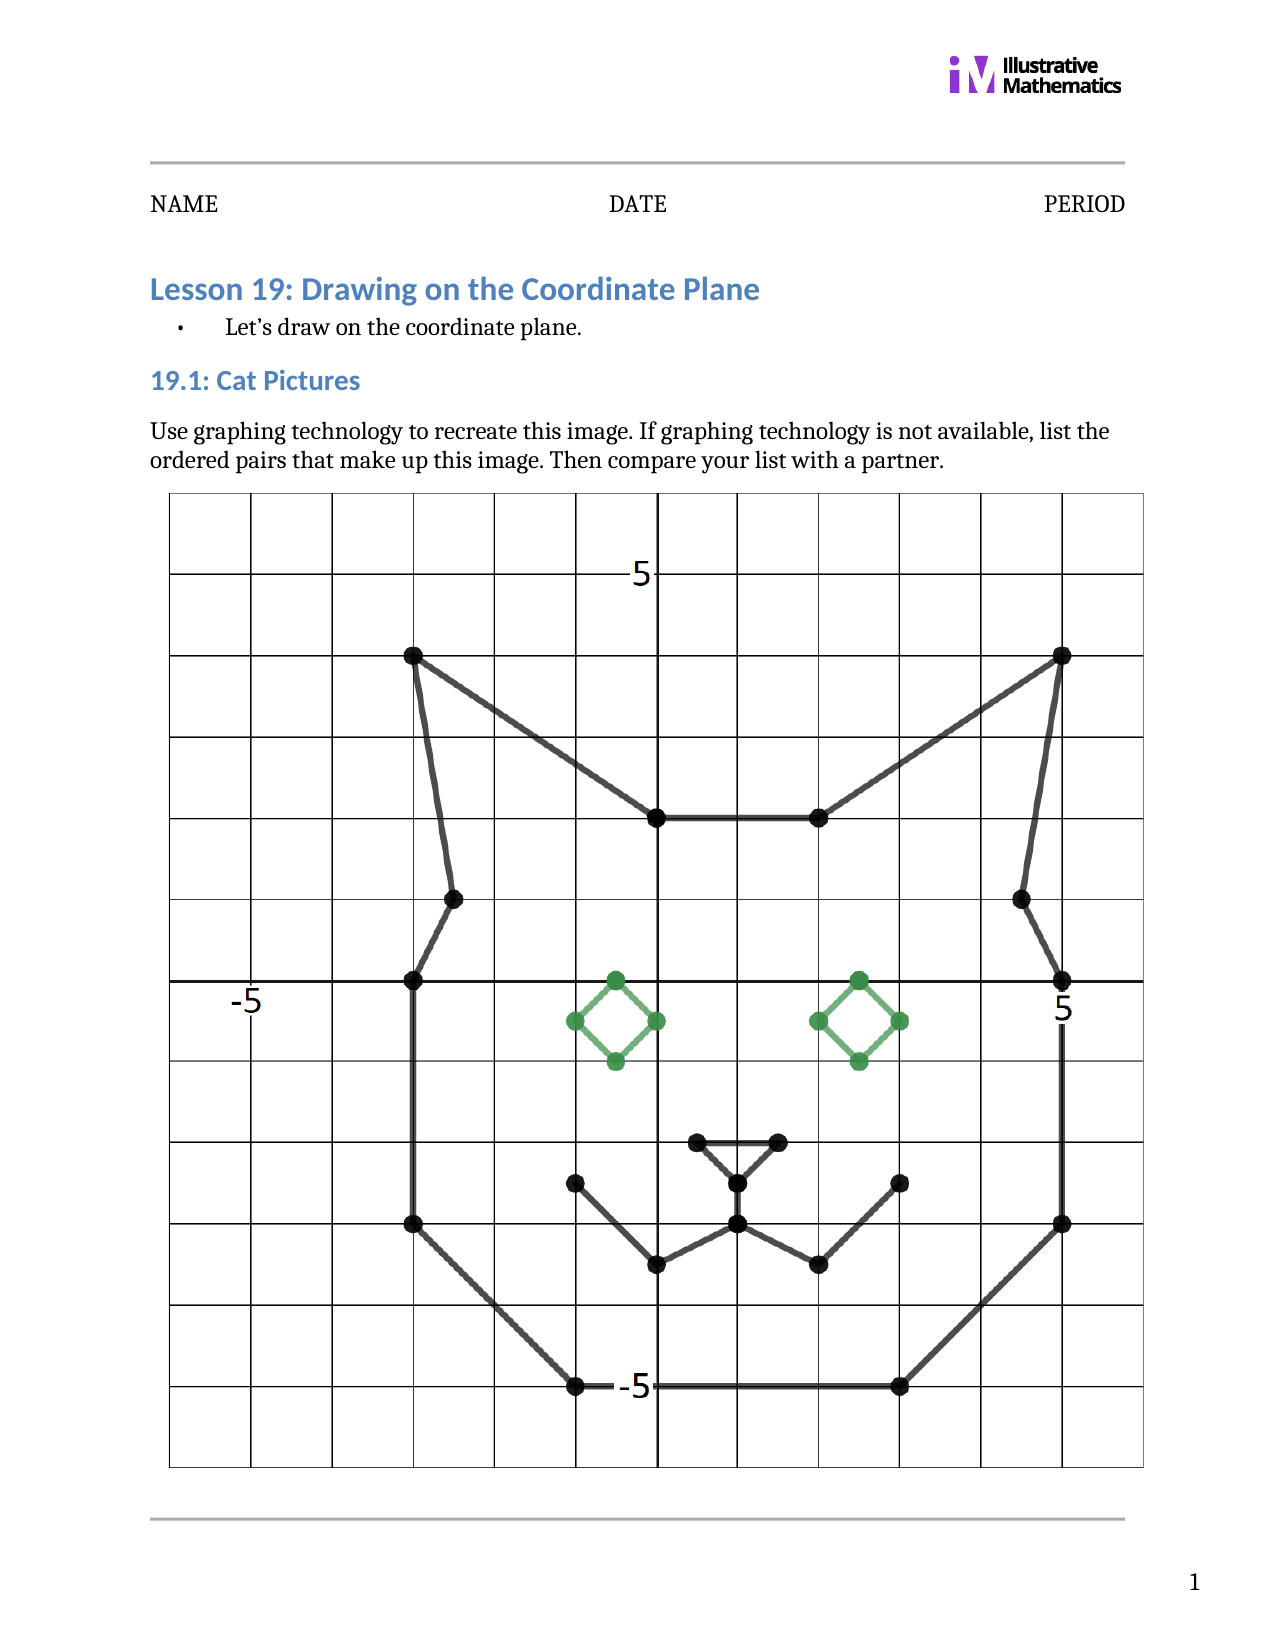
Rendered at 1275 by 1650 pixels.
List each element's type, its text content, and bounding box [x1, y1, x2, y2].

picture [168, 493, 1144, 1468]
list Let’s draw on the coordinate plane. [175, 313, 1125, 342]
subtitle 19.1: Cat Pictures [150, 362, 1125, 398]
text Use graphing technology to recreate this image. If graphing technology is not available, list the ordered pairs that make up this image. Then compare your list with a partner. [150, 417, 1125, 474]
picture [949, 55, 1121, 93]
subtitle Lesson 19: Drawing on the Coordinate Plane [150, 268, 1125, 309]
